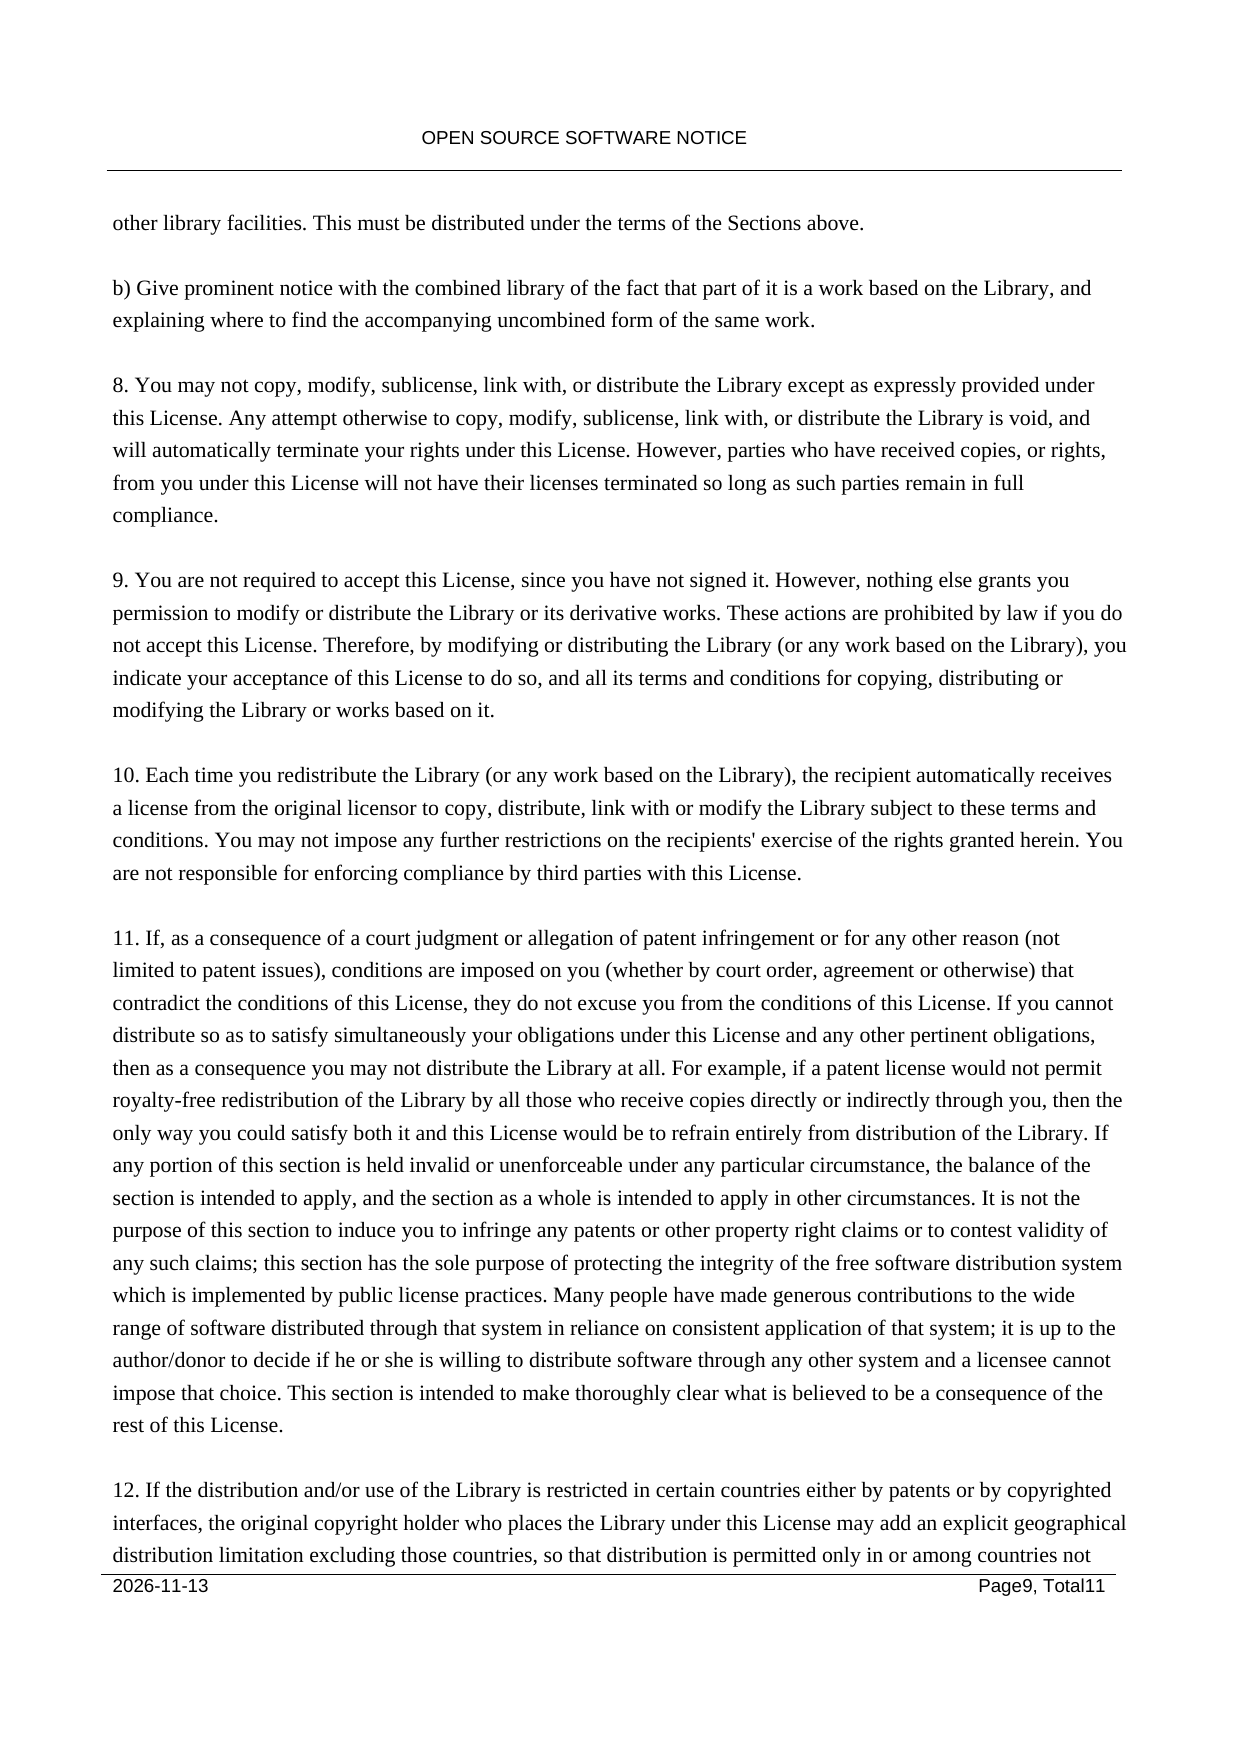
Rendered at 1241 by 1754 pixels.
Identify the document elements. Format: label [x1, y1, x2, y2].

text [112, 206, 1128, 1571]
